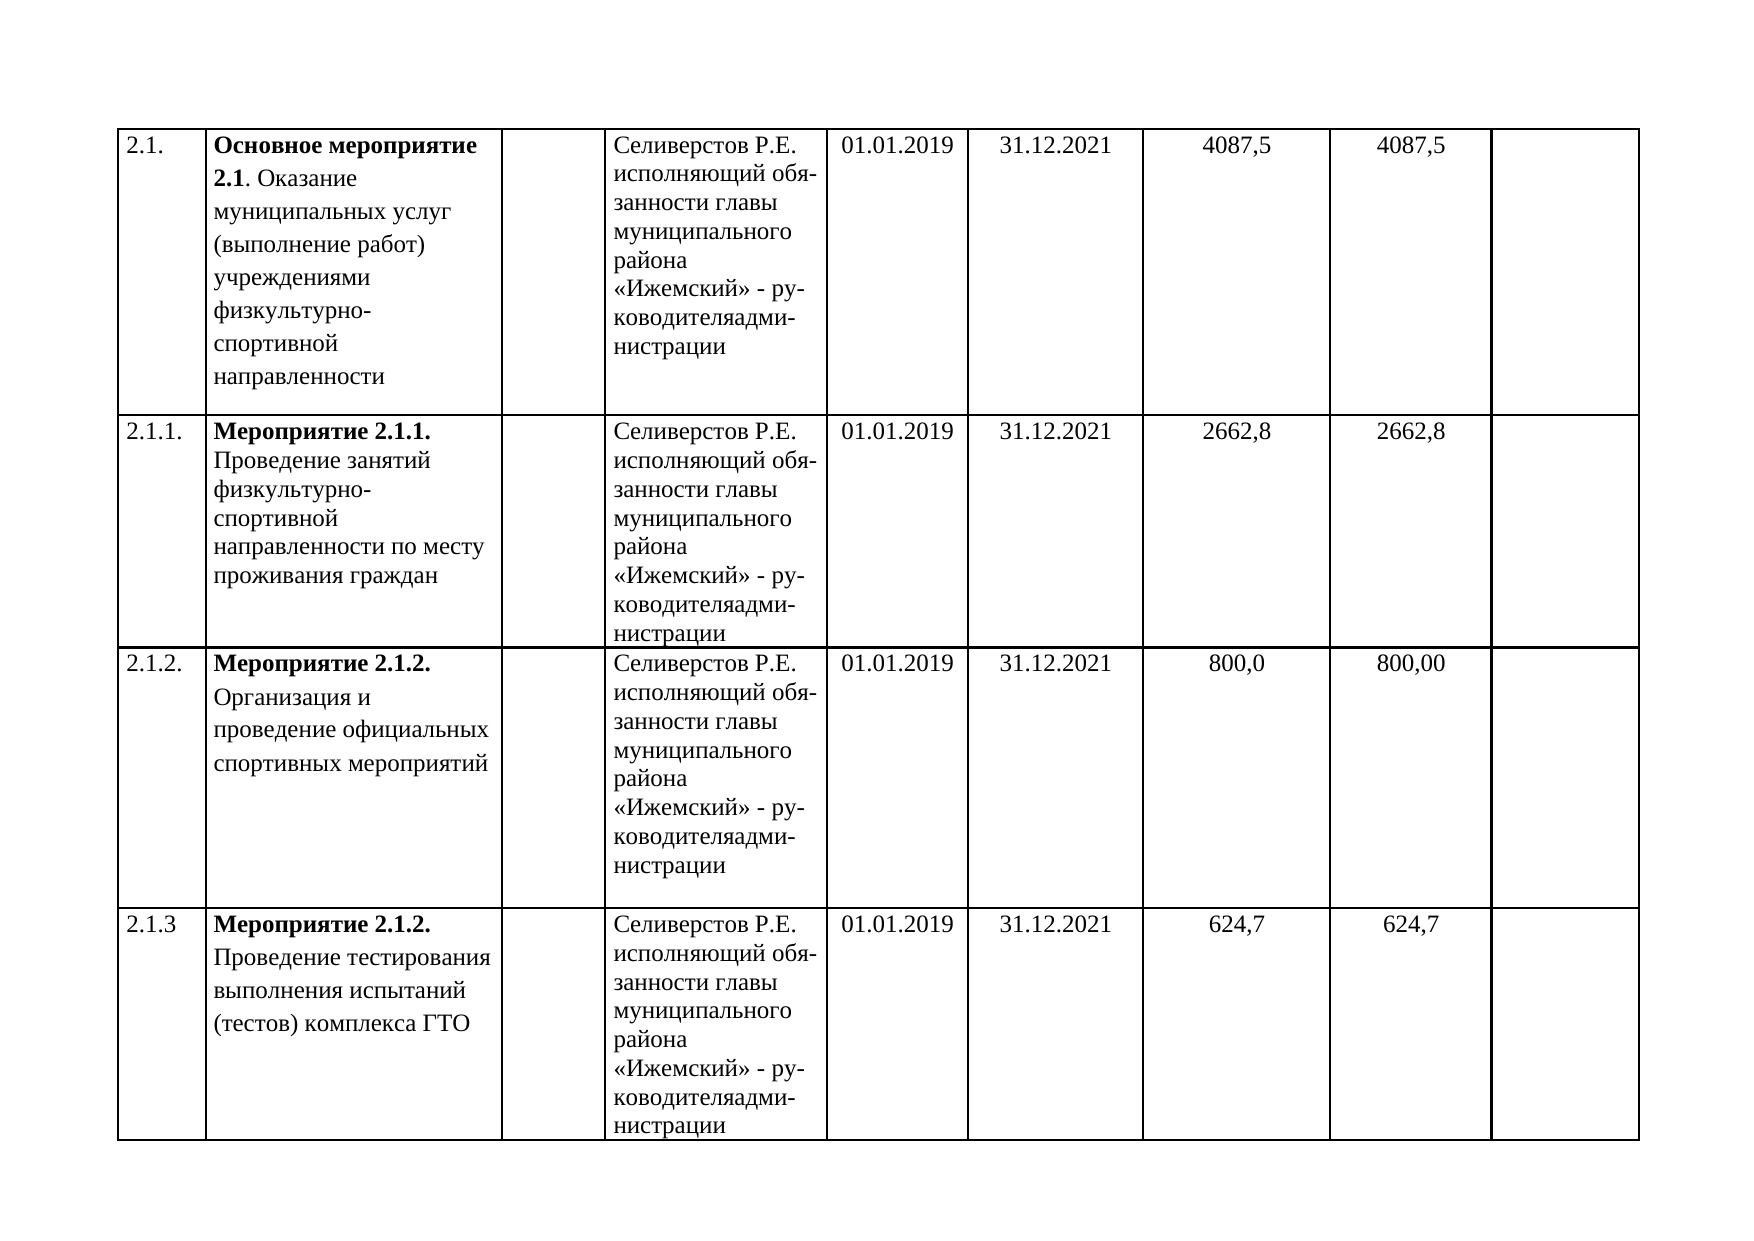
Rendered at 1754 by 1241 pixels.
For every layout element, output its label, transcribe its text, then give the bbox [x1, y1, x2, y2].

table_cell Мероприятие 2.1.1. Проведение занятий физкультурно-спортивной направленности по месту проживания граждан [207, 416, 501, 646]
table_cell 2.1. [119, 130, 205, 414]
table_cell 2662,8 [1331, 416, 1490, 646]
table_cell 2.1.2. [119, 649, 205, 907]
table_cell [207, 909, 501, 1139]
table_cell 01.01.2019 [828, 130, 967, 414]
table_cell [503, 649, 604, 907]
table_cell 31.12.2021 [969, 909, 1142, 1139]
table_cell 4087,5 [1331, 130, 1490, 414]
table_cell 01.01.2019 [828, 416, 967, 646]
table_cell 31.12.2021 [969, 649, 1142, 907]
table_cell Селиверстов Р.Е. исполняющий обя-занности главы муниципального района «Ижемский» - ру-ководителяадми-нистрации [606, 649, 826, 907]
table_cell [606, 130, 826, 414]
table_cell [503, 909, 604, 1139]
table_cell 800,0 [1144, 649, 1329, 907]
table_cell 31.12.2021 [969, 130, 1142, 414]
table_cell 01.01.2019 [828, 649, 967, 907]
table_cell 2662,8 [1144, 416, 1329, 646]
table_cell [1493, 130, 1638, 414]
table_cell 01.01.2019 [828, 909, 967, 1139]
table_cell [503, 130, 604, 414]
table_cell 800,00 [1331, 649, 1490, 907]
table_cell 2.1.1. [119, 416, 205, 646]
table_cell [606, 909, 826, 1139]
table_cell [503, 416, 604, 646]
table_cell 4087,5 [1144, 130, 1329, 414]
table_cell Мероприятие 2.1.2. Организация и проведение официальных спортивных мероприятий [207, 649, 501, 907]
table_cell [1493, 649, 1638, 907]
table_cell 624,7 [1144, 909, 1329, 1139]
table_cell 31.12.2021 [969, 416, 1142, 646]
table_cell Основное мероприятие 2.1. Оказание муниципальных услуг (выполнение работ) учреждениями физкультурно-спортивной направленности [207, 130, 501, 414]
table_cell 624,7 [1331, 909, 1490, 1139]
table_cell 2.1.3 [119, 909, 205, 1139]
table_cell Селиверстов Р.Е. исполняющий обя-занности главы муниципального района «Ижемский» - ру-ководителяадми-нистрации [606, 416, 826, 646]
table_cell [1493, 909, 1638, 1139]
table_cell [1493, 416, 1638, 646]
